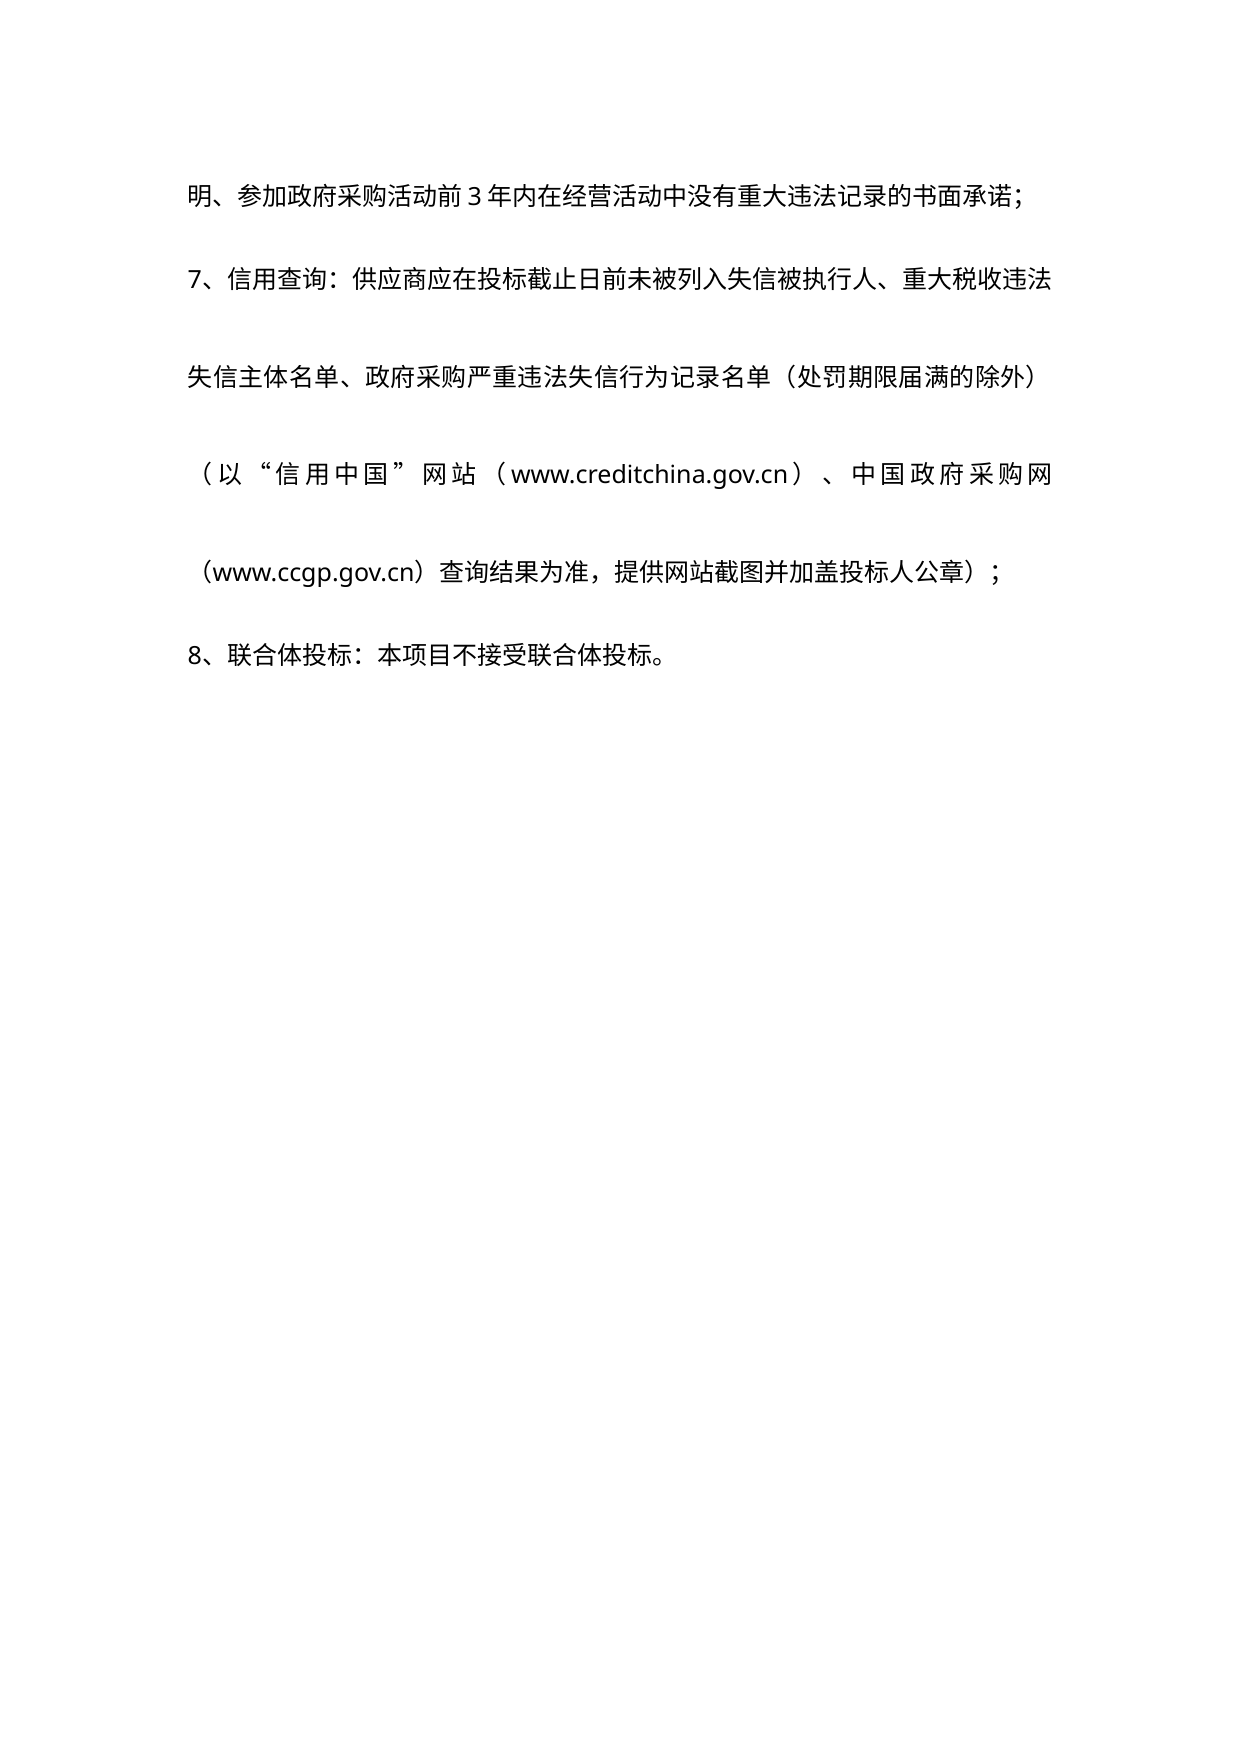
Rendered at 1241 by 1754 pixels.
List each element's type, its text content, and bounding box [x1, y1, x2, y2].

text 7、信用查询：供应商应在投标截止日前未被列入失信被执行人、重大税收违法失信主体名单、政府采购严重违法失信行为记录名单（处罚期限届满的除外）（以“信用中国”网站（www.creditchina.gov.cn）、中国政府采购网（www.ccgp.gov.cn）查询结果为准，提供网站截图并加盖投标人公章）； [187, 245, 1053, 603]
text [187, 162, 1053, 227]
text 8、联合体投标：本项目不接受联合体投标。 [187, 621, 1053, 686]
